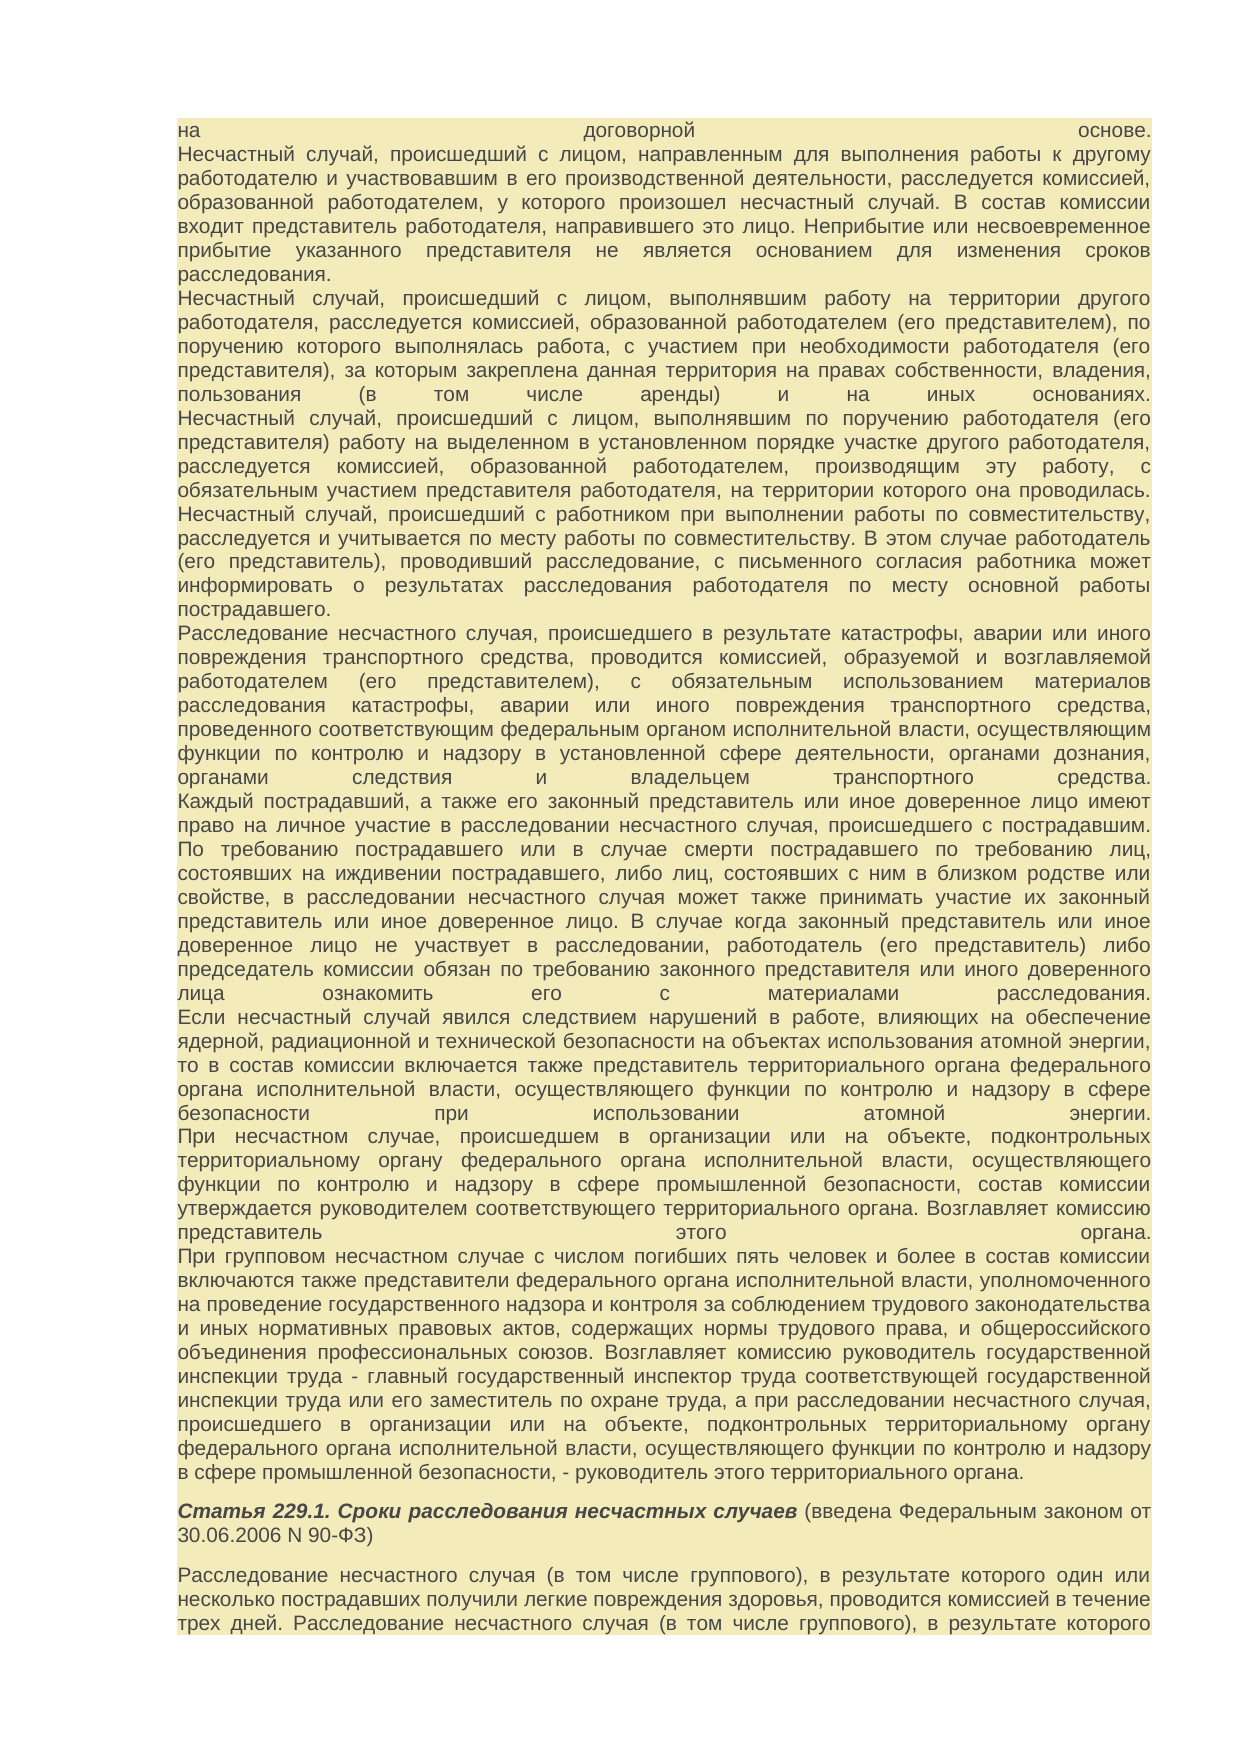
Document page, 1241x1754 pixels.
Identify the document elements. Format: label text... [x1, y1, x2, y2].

text Статья 229.1. Сроки расследования несчастных случаев (введена Федеральным законом от 30.06.2006 N 90-ФЗ) [177, 1499, 1152, 1547]
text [177, 118, 1152, 1484]
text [177, 1563, 1152, 1635]
